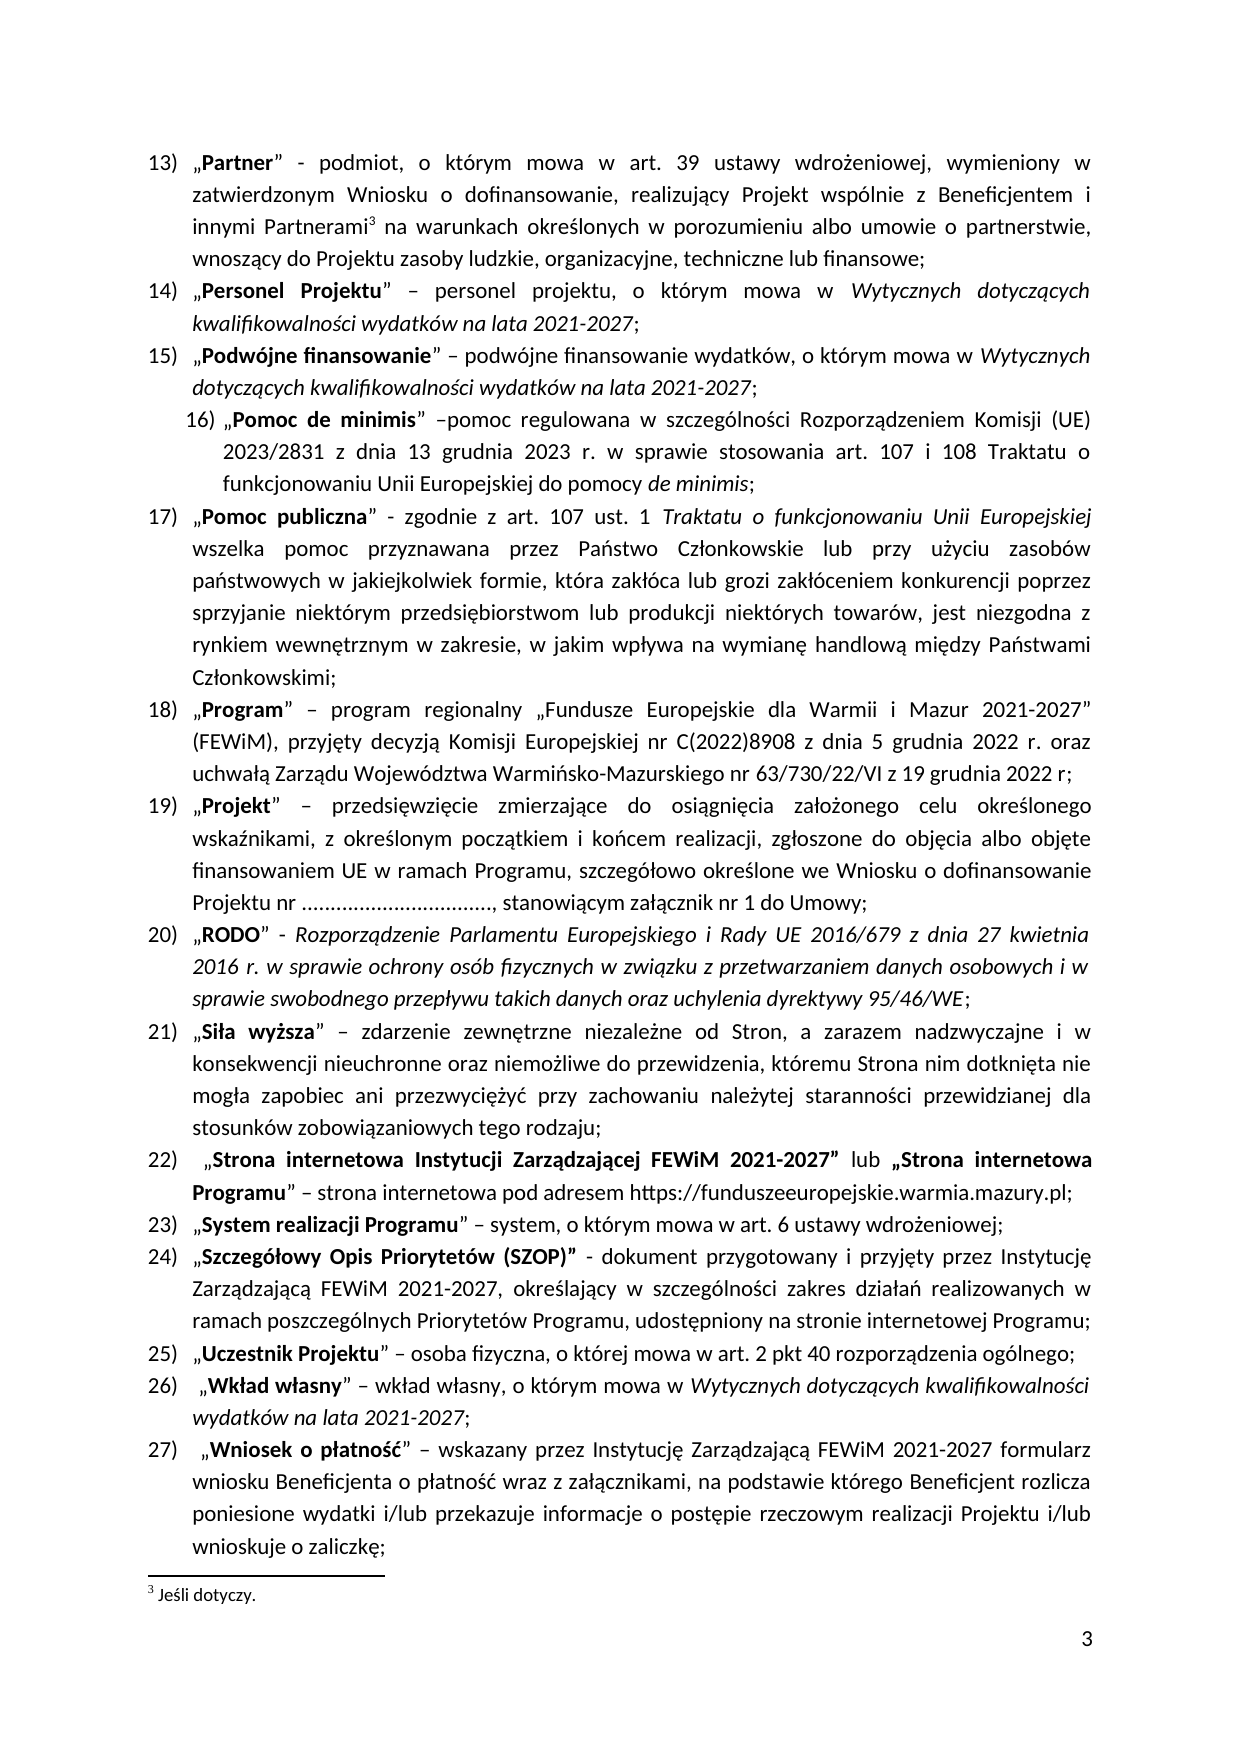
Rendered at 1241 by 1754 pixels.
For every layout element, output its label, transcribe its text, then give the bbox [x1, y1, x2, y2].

list „Podwójne finansowanie” – podwójne finansowanie wydatków, o którym mowa w Wytycznych dotyczących kwalifikowalności wydatków na lata 2021-2027; [148, 341, 1092, 401]
list „Wniosek o płatność” – wskazany przez Instytucję Zarządzającą FEWiM 2021-2027 formularz wniosku Beneficjenta o płatność wraz z załącznikami, na podstawie którego Beneficjent rozlicza poniesione wydatki i/lub przekazuje informacje o postępie rzeczowym realizacji Projektu i/lub wnioskuje o zaliczkę; [148, 1435, 1092, 1560]
list „Pomoc de minimis” –pomoc regulowana w szczególności Rozporządzeniem Komisji (UE) 2023/2831 z dnia 13 grudnia 2023 r. w sprawie stosowania art. 107 i 108 Traktatu o funkcjonowaniu Unii Europejskiej do pomocy de minimis; [185, 405, 1092, 498]
list „Uczestnik Projektu” – osoba fizyczna, o której mowa w art. 2 pkt 40 rozporządzenia ogólnego; [148, 1339, 1092, 1367]
list „Pomoc publiczna” - zgodnie z art. 107 ust. 1 Traktatu o funkcjonowaniu Unii Europejskiej wszelka pomoc przyznawana przez Państwo Członkowskie lub przy użyciu zasobów państwowych w jakiejkolwiek formie, która zakłóca lub grozi zakłóceniem konkurencji poprzez sprzyjanie niektórym przedsiębiorstwom lub produkcji niektórych towarów, jest niezgodna z rynkiem wewnętrznym w zakresie, w jakim wpływa na wymianę handlową między Państwami Członkowskimi; [148, 502, 1092, 691]
list „RODO” - Rozporządzenie Parlamentu Europejskiego i Rady UE 2016/679 z dnia 27 kwietnia 2016 r. w sprawie ochrony osób fizycznych w związku z przetwarzaniem danych osobowych i w sprawie swobodnego przepływu takich danych oraz uchylenia dyrektywy 95/46/WE; [148, 920, 1092, 1013]
list „Projekt” – przedsięwzięcie zmierzające do osiągnięcia założonego celu określonego wskaźnikami, z określonym początkiem i końcem realizacji, zgłoszone do objęcia albo objęte finansowaniem UE w ramach Programu, szczegółowo określone we Wniosku o dofinansowanie Projektu nr ................................., stanowiącym załącznik nr 1 do Umowy; [148, 791, 1092, 916]
list „Szczegółowy Opis Priorytetów (SZOP)” - dokument przygotowany i przyjęty przez Instytucję Zarządzającą FEWiM 2021-2027, określający w szczególności zakres działań realizowanych w ramach poszczególnych Priorytetów Programu, udostępniony na stronie internetowej Programu; [148, 1242, 1092, 1334]
list „Wkład własny” – wkład własny, o którym mowa w Wytycznych dotyczących kwalifikowalności wydatków na lata 2021-2027; [148, 1371, 1092, 1431]
list „Siła wyższa” – zdarzenie zewnętrzne niezależne od Stron, a zarazem nadzwyczajne i w konsekwencji nieuchronne oraz niemożliwe do przewidzenia, któremu Strona nim dotknięta nie mogła zapobiec ani przezwyciężyć przy zachowaniu należytej staranności przewidzianej dla stosunków zobowiązaniowych tego rodzaju; [148, 1017, 1092, 1141]
list „System realizacji Programu” – system, o którym mowa w art. 6 ustawy wdrożeniowej; [148, 1210, 1092, 1238]
list „Program” – program regionalny „Fundusze Europejskie dla Warmii i Mazur 2021-2027” (FEWiM), przyjęty decyzją Komisji Europejskiej nr C(2022)8908 z dnia 5 grudnia 2022 r. oraz uchwałą Zarządu Województwa Warmińsko-Mazurskiego nr 63/730/22/VI z 19 grudnia 2022 r; [148, 695, 1092, 787]
list „Partner” - podmiot, o którym mowa w art. 39 ustawy wdrożeniowej, wymieniony w zatwierdzonym Wniosku o dofinansowanie, realizujący Projekt wspólnie z Beneficjentem i innymi Partnerami na warunkach określonych w porozumieniu albo umowie o partnerstwie, wnoszący do Projektu zasoby ludzkie, organizacyjne, techniczne lub finansowe; [148, 148, 1092, 272]
list „Personel Projektu” – personel projektu, o którym mowa w Wytycznych dotyczących kwalifikowalności wydatków na lata 2021-2027; [148, 276, 1092, 337]
list „Strona internetowa Instytucji Zarządzającej FEWiM 2021-2027” lub „Strona internetowa Programu” – strona internetowa pod adresem https://funduszeeuropejskie.warmia.mazury.pl; [148, 1146, 1092, 1206]
